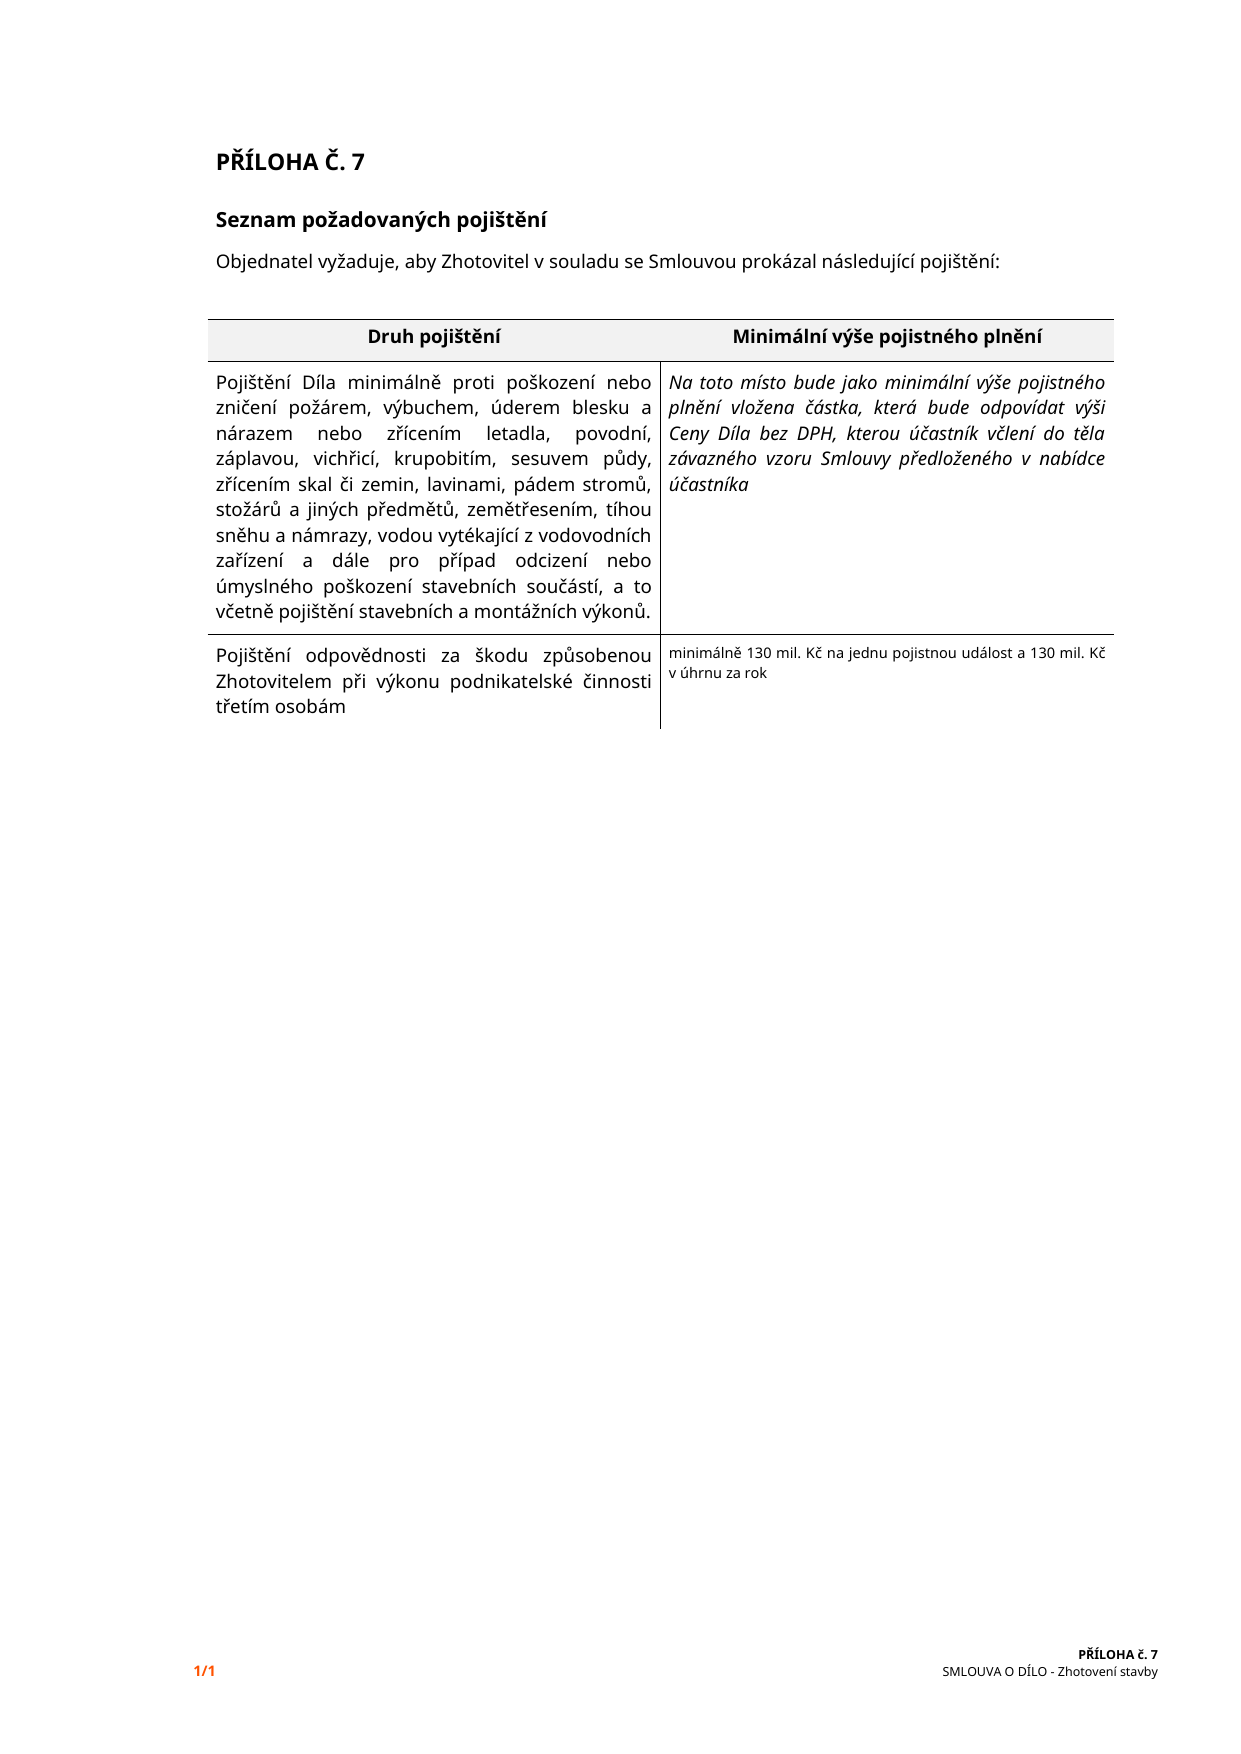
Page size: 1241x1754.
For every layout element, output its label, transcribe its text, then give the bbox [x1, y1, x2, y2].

table_cell minimálně 130 mil. Kč na jednu pojistnou událost a 130 mil. Kč v úhrnu za rok [661, 635, 1114, 729]
table_header Druh pojištění [208, 320, 661, 361]
text Objednatel vyžaduje, aby Zhotovitel v souladu se Smlouvou prokázal následující pojištění: [216, 249, 1122, 274]
text Příloha č. 7 [216, 146, 1122, 177]
table_cell Na toto místo bude jako minimální výše pojistného plnění vložena částka, která bude odpovídat výši Ceny Díla bez DPH, kterou účastník včlení do těla závazného vzoru Smlouvy předloženého v nabídce účastníka [661, 362, 1114, 634]
table_header Minimální výše pojistného plnění [661, 320, 1114, 361]
text Seznam požadovaných pojištění [216, 205, 1122, 233]
table_cell Pojištění odpovědnosti za škodu způsobenou Zhotovitelem při výkonu podnikatelské činnosti třetím osobám [208, 635, 660, 729]
table_cell Pojištění Díla minimálně proti poškození nebo zničení požárem, výbuchem, úderem blesku a nárazem nebo zřícením letadla, povodní, záplavou, vichřicí, krupobitím, sesuvem půdy, zřícením skal či zemin, lavinami, pádem stromů, stožárů a jiných předmětů, zemětřesením, tíhou sněhu a námrazy, vodou vytékající z vodovodních zařízení a dále pro případ odcizení nebo úmyslného poškození stavebních součástí, a to včetně pojištění stavebních a montážních výkonů. [208, 362, 660, 634]
